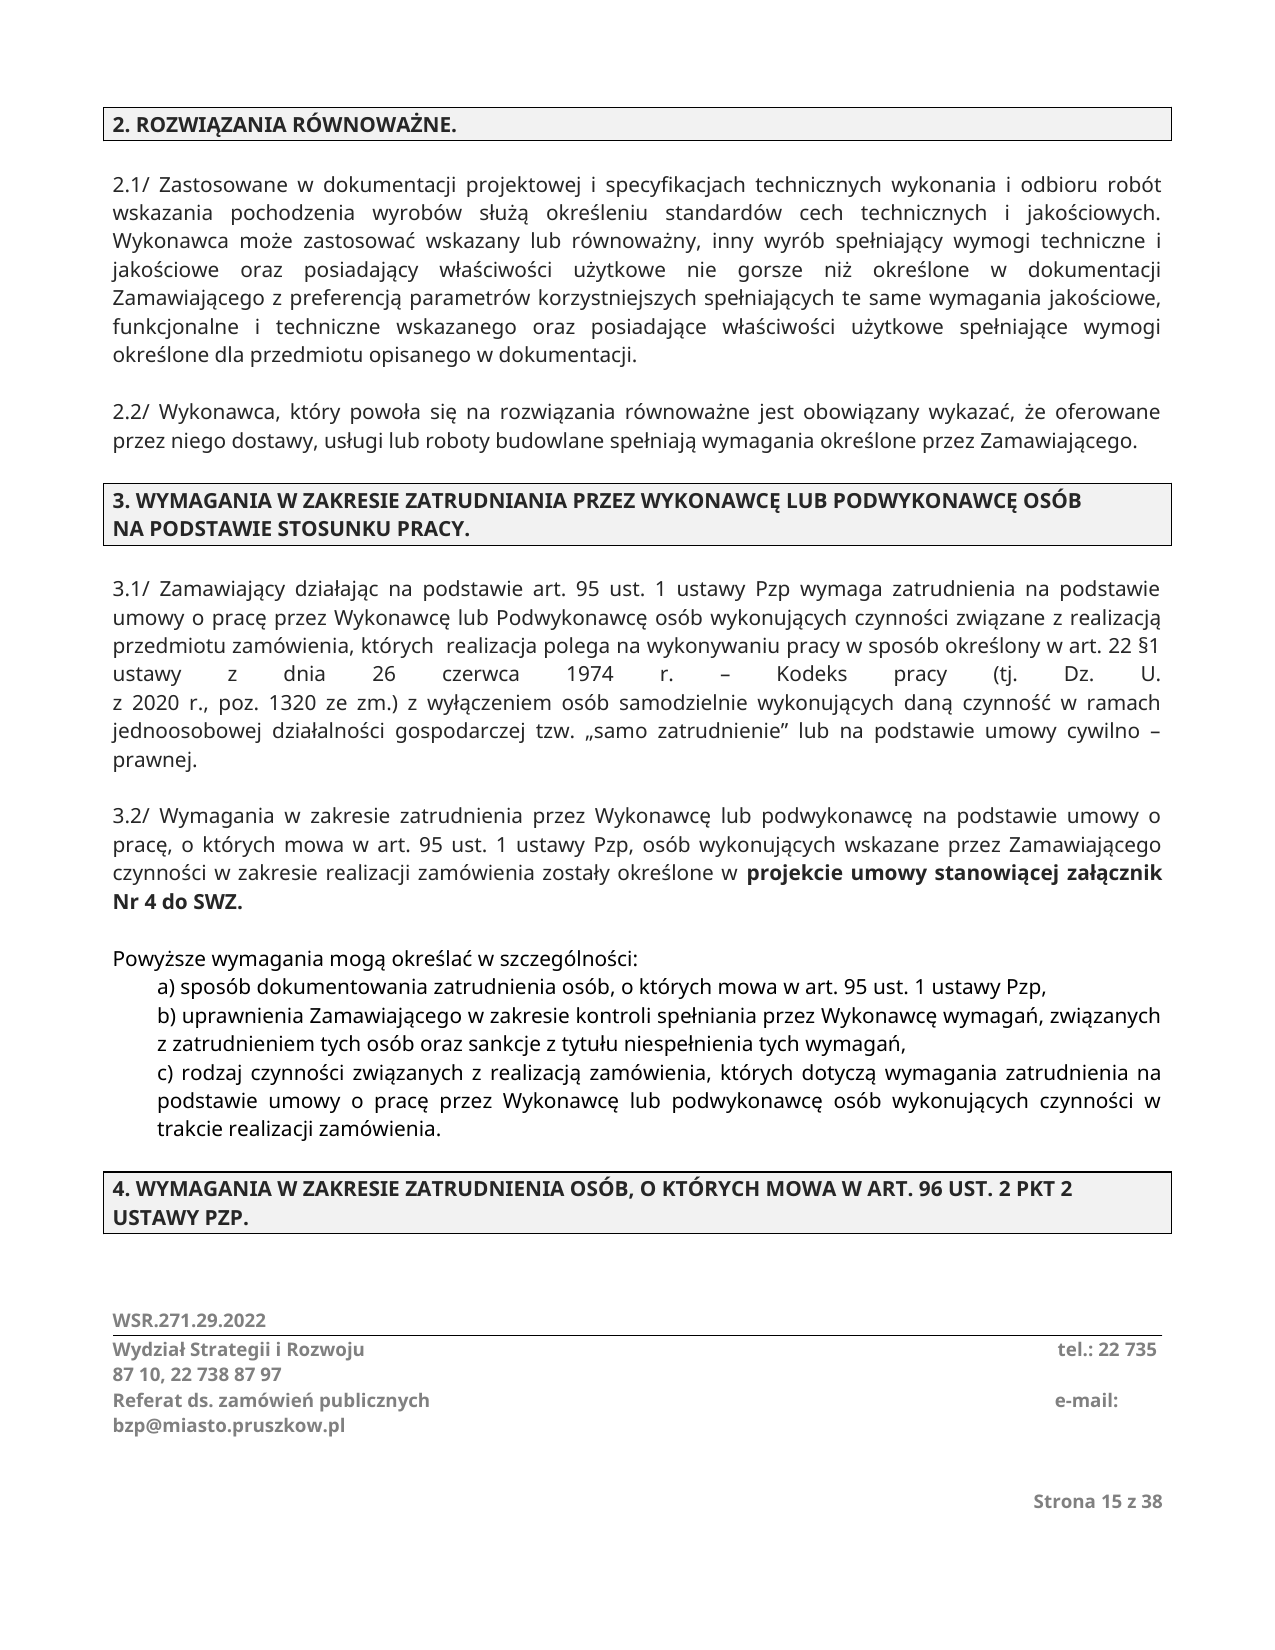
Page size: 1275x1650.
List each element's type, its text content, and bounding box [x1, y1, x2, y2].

text Powyższe wymagania mogą określać w szczególności: [112, 944, 1162, 972]
text 3.1/ Zamawiający działając na podstawie art. 95 ust. 1 ustawy Pzp wymaga zatrudnienia na podstawie umowy o pracę przez Wykonawcę lub Podwykonawcę osób wykonujących czynności związane z realizacją przedmiotu zamówienia, których realizacja polega na wykonywaniu pracy w sposób określony w art. 22 §1 ustawy z dnia 26 czerwca 1974 r. – Kodeks pracy (tj. Dz. U. z 2020 r., poz. 1320 ze zm.) z wyłączeniem osób samodzielnie wykonujących daną czynność w ramach jednoosobowej działalności gospodarczej tzw. „samo zatrudnienie” lub na podstawie umowy cywilno – prawnej. [112, 574, 1162, 773]
text 4. WYMAGANIA W ZAKRESIE ZATRUDNIENIA OSÓB, O KTÓRYCH MOWA W ART. 96 UST. 2 PKT 2 USTAWY PZP. [104, 1173, 1171, 1233]
text b) uprawnienia Zamawiającego w zakresie kontroli spełniania przez Wykonawcę wymagań, związanych z zatrudnieniem tych osób oraz sankcje z tytułu niespełnienia tych wymagań, [157, 1001, 1162, 1058]
text NA PODSTAWIE STOSUNKU PRACY. [104, 511, 1171, 545]
text 2.1/ Zastosowane w dokumentacji projektowej i specyfikacjach technicznych wykonania i odbioru robót wskazania pochodzenia wyrobów służą określeniu standardów cech technicznych i jakościowych. Wykonawca może zastosować wskazany lub równoważny, inny wyrób spełniający wymogi techniczne i jakościowe oraz posiadający właściwości użytkowe nie gorsze niż określone w dokumentacji Zamawiającego z preferencją parametrów korzystniejszych spełniających te same wymagania jakościowe, funkcjonalne i techniczne wskazanego oraz posiadające właściwości użytkowe spełniające wymogi określone dla przedmiotu opisanego w dokumentacji. [112, 170, 1162, 369]
text 3.2/ Wymagania w zakresie zatrudnienia przez Wykonawcę lub podwykonawcę na podstawie umowy o pracę, o których mowa w art. 95 ust. 1 ustawy Pzp, osób wykonujących wskazane przez Zamawiającego czynności w zakresie realizacji zamówienia zostały określone w projekcie umowy stanowiącej załącznik Nr 4 do SWZ. [112, 802, 1162, 915]
text 3. WYMAGANIA W ZAKRESIE ZATRUDNIANIA PRZEZ WYKONAWCĘ LUB PODWYKONAWCĘ OSÓB [104, 484, 1171, 511]
text 2. ROZWIĄZANIA RÓWNOWAŻNE. [104, 108, 1171, 140]
text 2.2/ Wykonawca, który powoła się na rozwiązania równoważne jest obowiązany wykazać, że oferowane przez niego dostawy, usługi lub roboty budowlane spełniają wymagania określone przez Zamawiającego. [112, 397, 1162, 454]
text c) rodzaj czynności związanych z realizacją zamówienia, których dotyczą wymagania zatrudnienia na podstawie umowy o pracę przez Wykonawcę lub podwykonawcę osób wykonujących czynności w trakcie realizacji zamówienia. [157, 1058, 1162, 1143]
text a) sposób dokumentowania zatrudnienia osób, o których mowa w art. 95 ust. 1 ustawy Pzp, [157, 972, 1162, 1001]
